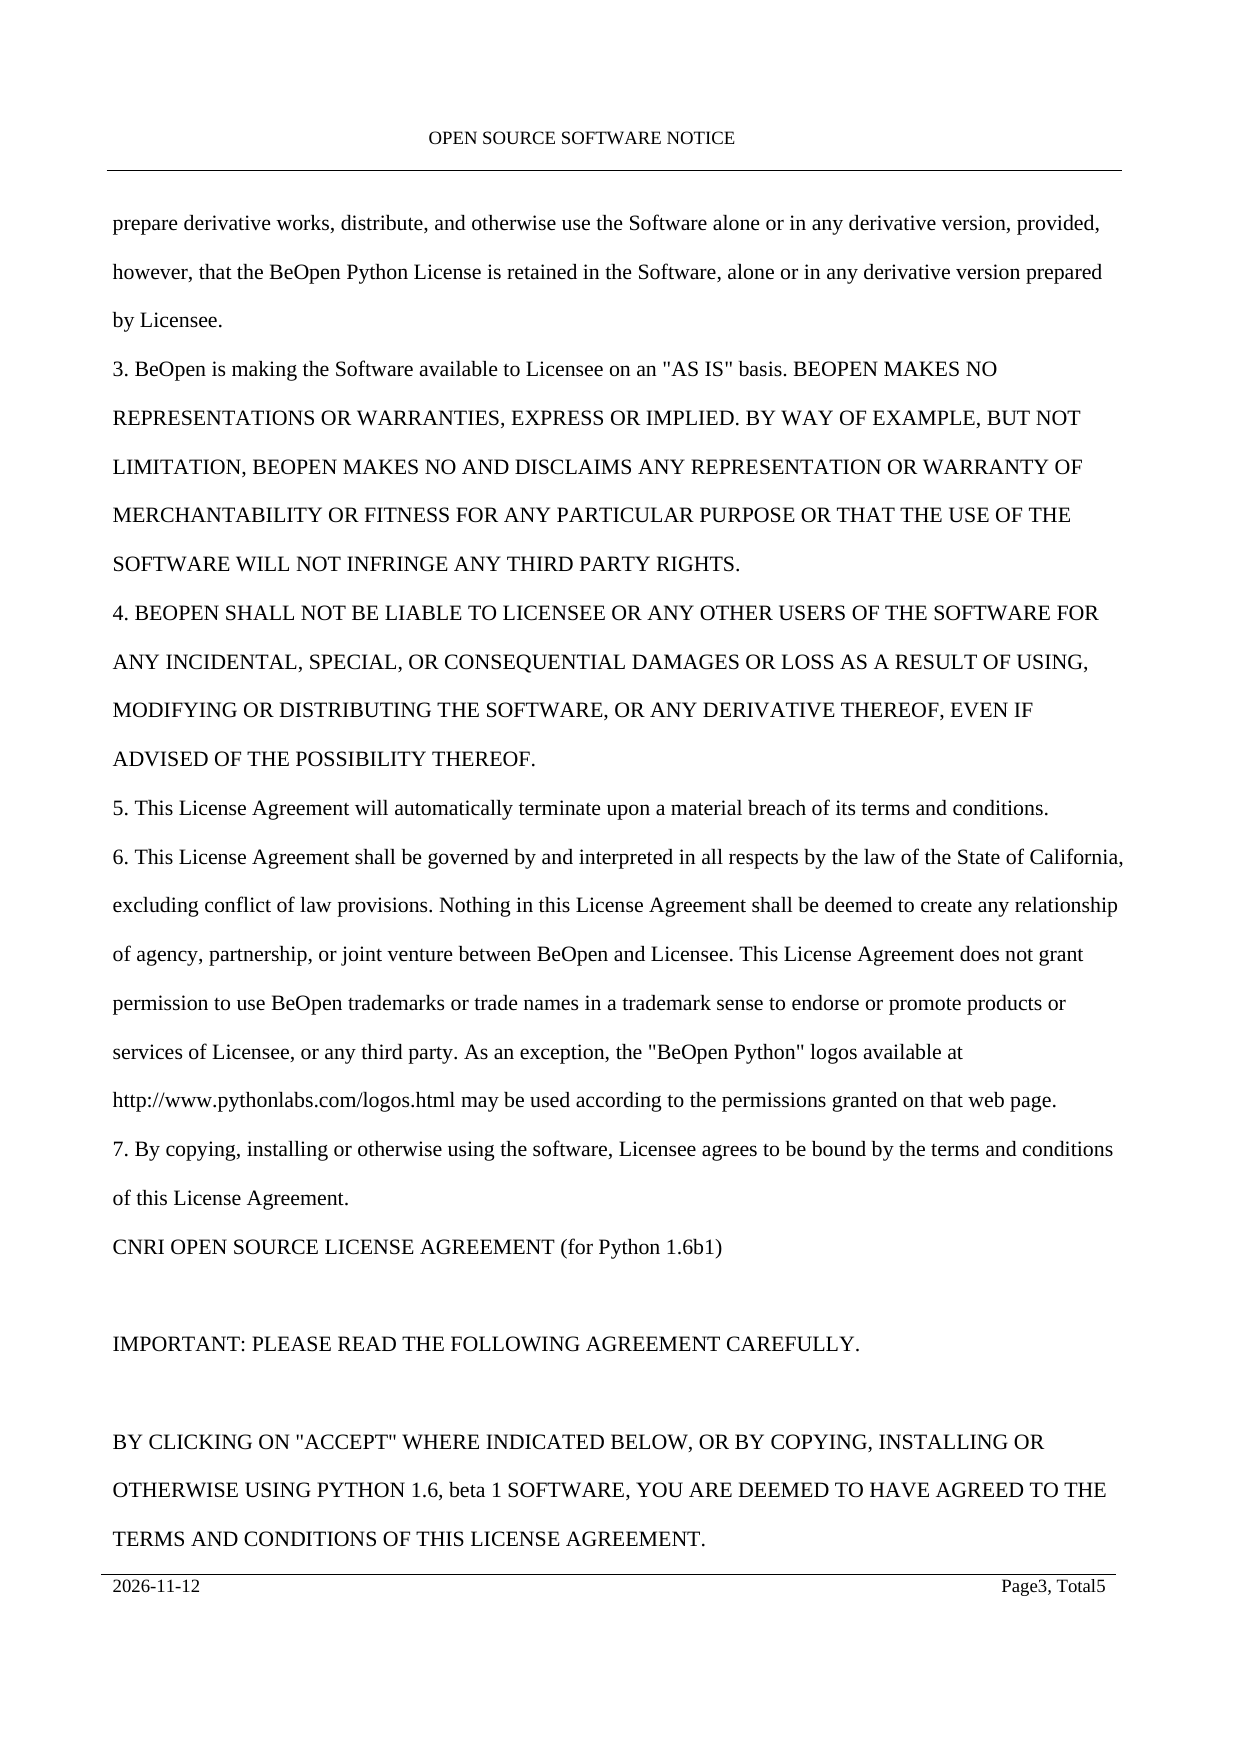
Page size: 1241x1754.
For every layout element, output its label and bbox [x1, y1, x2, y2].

text [112, 206, 1128, 1555]
